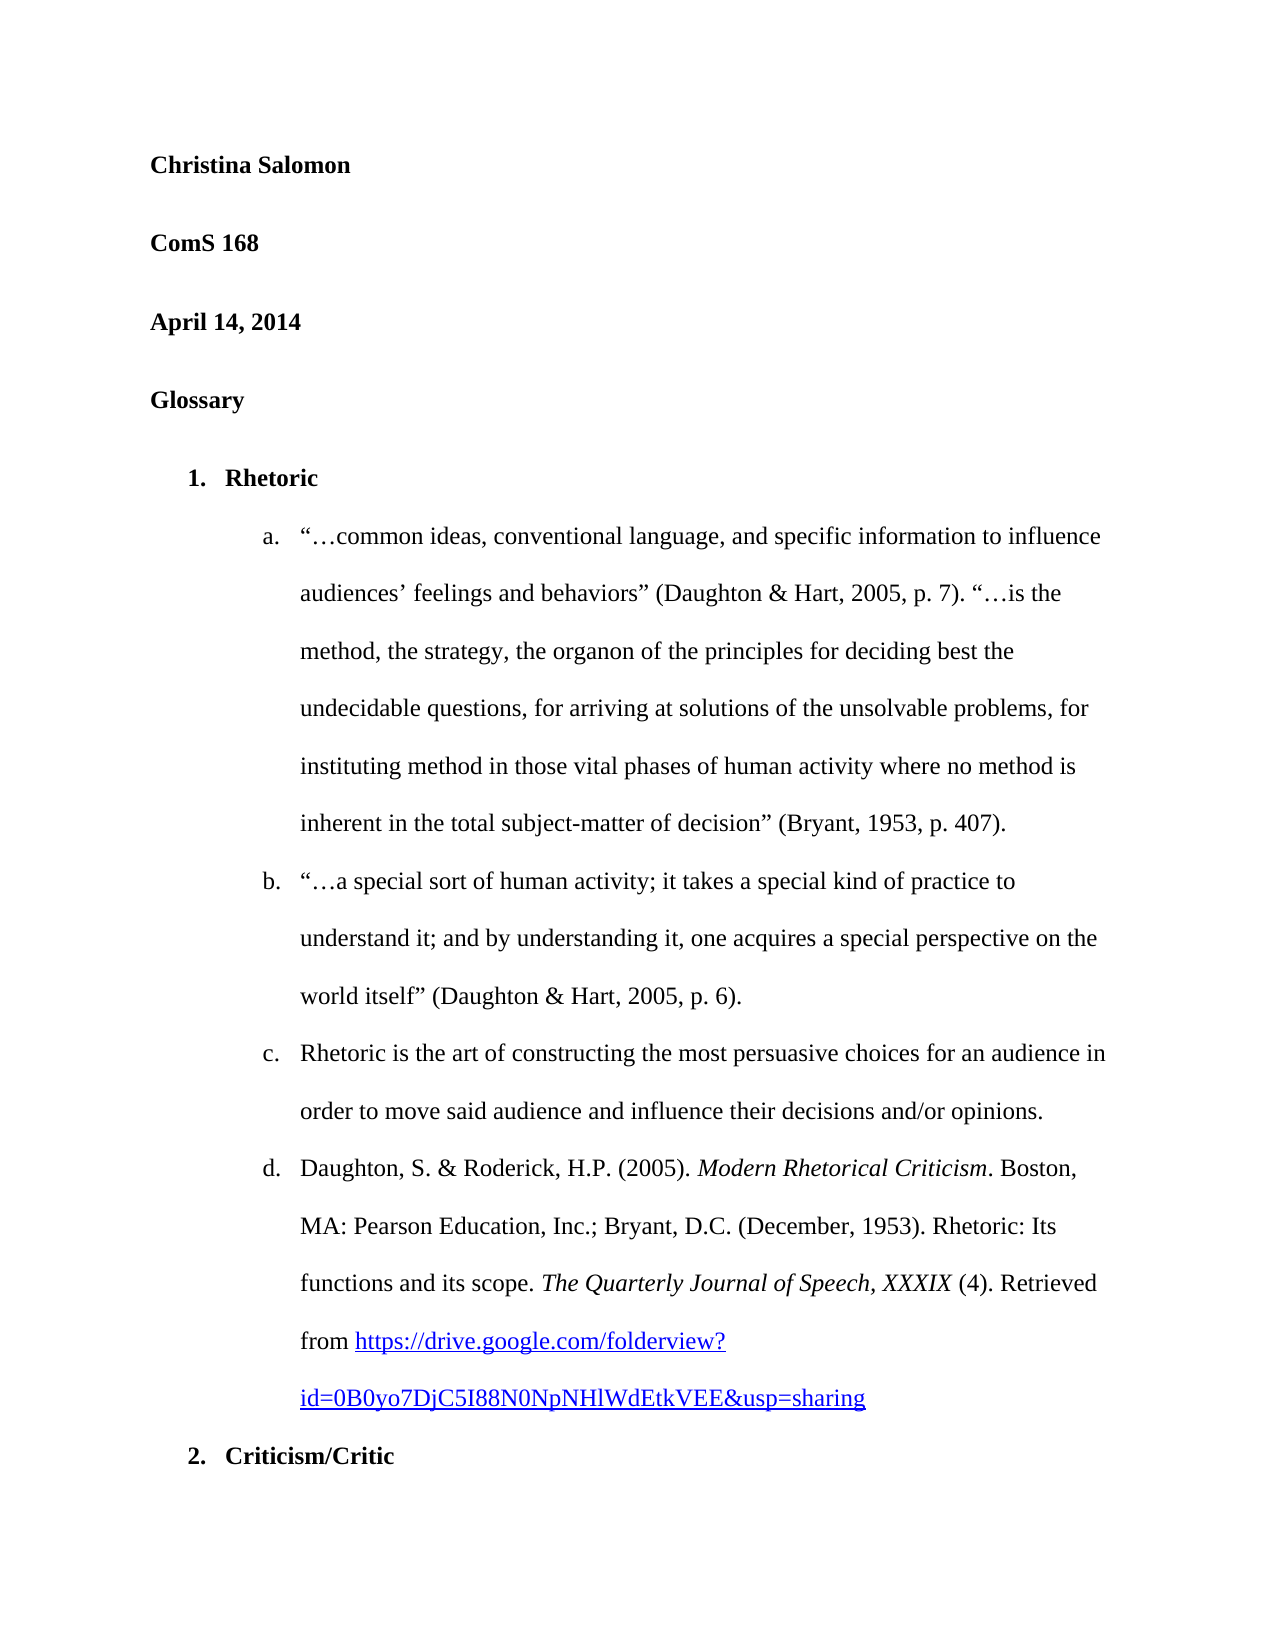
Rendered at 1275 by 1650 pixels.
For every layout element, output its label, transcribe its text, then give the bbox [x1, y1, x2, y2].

text Christina Salomon [150, 150, 1125, 179]
text April 14, 2014 [150, 307, 1125, 335]
text ComS 168 [150, 228, 1125, 257]
list “…common ideas, conventional language, and specific information to influence audiences’ feelings and behaviors” (Daughton & Hart, 2005, p. 7). “…is the method, the strategy, the organon of the principles for deciding best the undecidable questions, for arriving at solutions of the unsolvable problems, for instituting method in those vital phases of human activity where no method is inherent in the total subject-matter of decision” (Bryant, 1953, p. 407). [262, 521, 1125, 837]
list Rhetoric [187, 463, 1125, 492]
text Glossary [150, 385, 1125, 414]
list Criticism/Critic [187, 1441, 1125, 1469]
list Rhetoric is the art of constructing the most persuasive choices for an audience in order to move said audience and influence their decisions and/or opinions. [262, 1038, 1125, 1124]
list Daughton, S. & Roderick, H.P. (2005). Modern Rhetorical Criticism. Boston, MA: Pearson Education, Inc.; Bryant, D.C. (December, 1953). Rhetoric: Its functions and its scope. The Quarterly Journal of Speech, XXXIX (4). Retrieved from https://drive.google.com/folderview?id=0B0yo7DjC5I88N0NpNHlWdEtkVEE&usp=sharing [262, 1153, 1125, 1412]
list “…a special sort of human activity; it takes a special kind of practice to understand it; and by understanding it, one acquires a special perspective on the world itself” (Daughton & Hart, 2005, p. 6). [262, 866, 1125, 1009]
